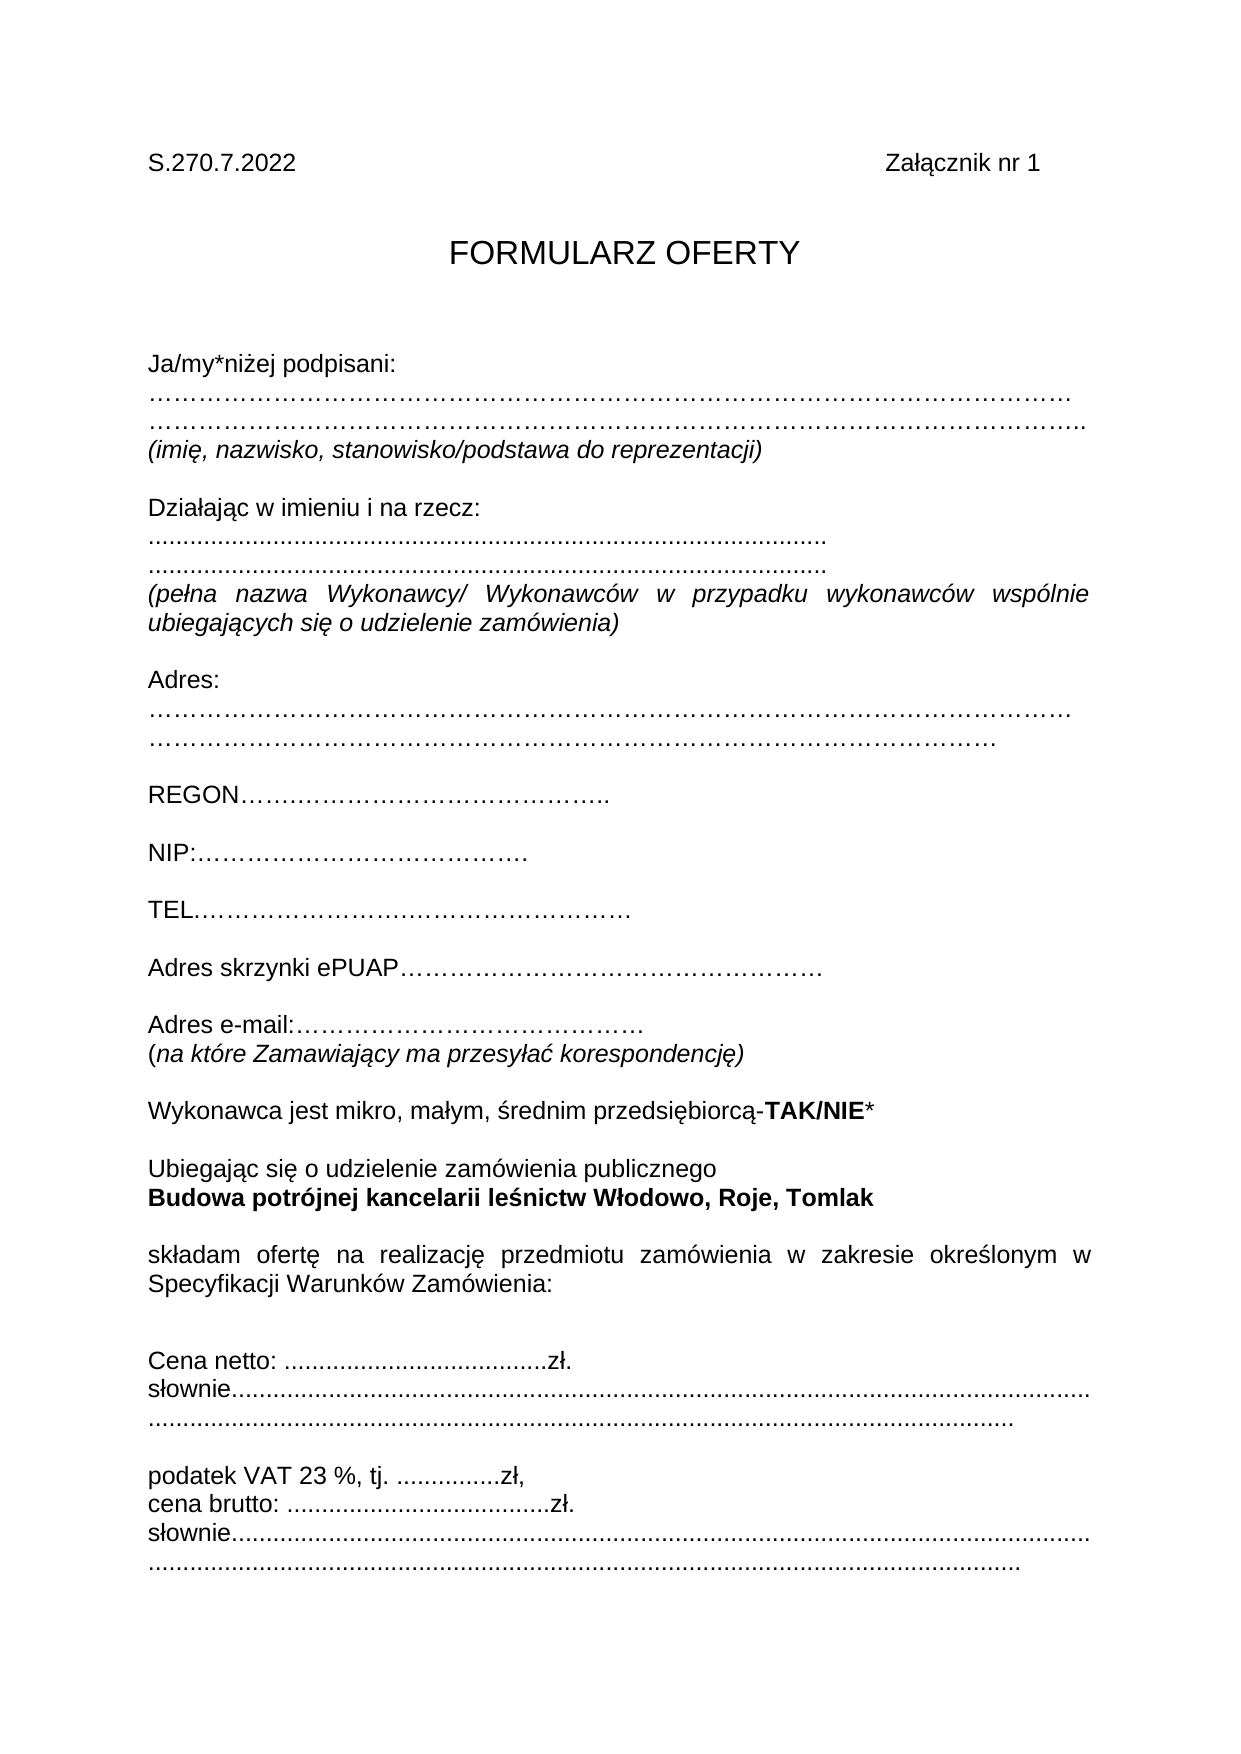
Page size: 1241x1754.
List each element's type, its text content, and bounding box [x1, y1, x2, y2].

text .................................................................................................. [148, 550, 1093, 579]
text Ja/my*niżej podpisani: [148, 349, 1093, 377]
text (na które Zamawiający ma przesyłać korespondencję) [148, 1039, 1093, 1067]
text Ubiegając się o udzielenie zamówienia publicznego [148, 1154, 1093, 1182]
text cena brutto: ......................................zł. [148, 1489, 1093, 1518]
text Działając w imieniu i na rzecz: [148, 492, 1093, 521]
text (pełna nazwa Wykonawcy/ Wykonawców w przypadku wykonawców wspólnie ubiegających się o udzielenie zamówienia) [148, 579, 1093, 636]
text (imię, nazwisko, stanowisko/podstawa do reprezentacji) [148, 435, 1093, 464]
text słownie......................................................................................................................................................................................................................................................... [148, 1374, 1093, 1432]
text Wykonawca jest mikro, małym, średnim przedsiębiorcą-TAK/NIE* [148, 1096, 1093, 1125]
text Adres e-mail:…………………………………… [148, 1010, 1093, 1039]
text …………………………………………………………………………………………………………………………………………………………………………………………………….. [148, 377, 1093, 435]
text .................................................................................................. [148, 521, 1093, 550]
text słownie.......................................................................................................................................................................................................................................................... [148, 1518, 1093, 1576]
text NIP:…………………………………. [148, 837, 1093, 866]
text składam ofertę na realizację przedmiotu zamówienia w zakresie określonym w Specyfikacji Warunków Zamówienia: [148, 1240, 1093, 1297]
text Budowa potrójnej kancelarii leśnictw Włodowo, Roje, Tomlak [148, 1182, 1093, 1211]
text S.270.7.2022 Załącznik nr 1 [148, 148, 1093, 176]
text Adres:…………………………………………………………………………………………………………………………………………………………………………………………… [148, 665, 1093, 751]
text podatek VAT 23 %, tj. ...............zł, [148, 1461, 1093, 1489]
text Adres skrzynki ePUAP…………………………………………… [148, 952, 1093, 981]
text TEL.…………………….……………………… [148, 895, 1093, 924]
text Cena netto: ......................................zł. [148, 1346, 1093, 1374]
text FORMULARZ OFERTY [148, 233, 1093, 272]
text REGON…….……………………………….. [148, 780, 1093, 809]
